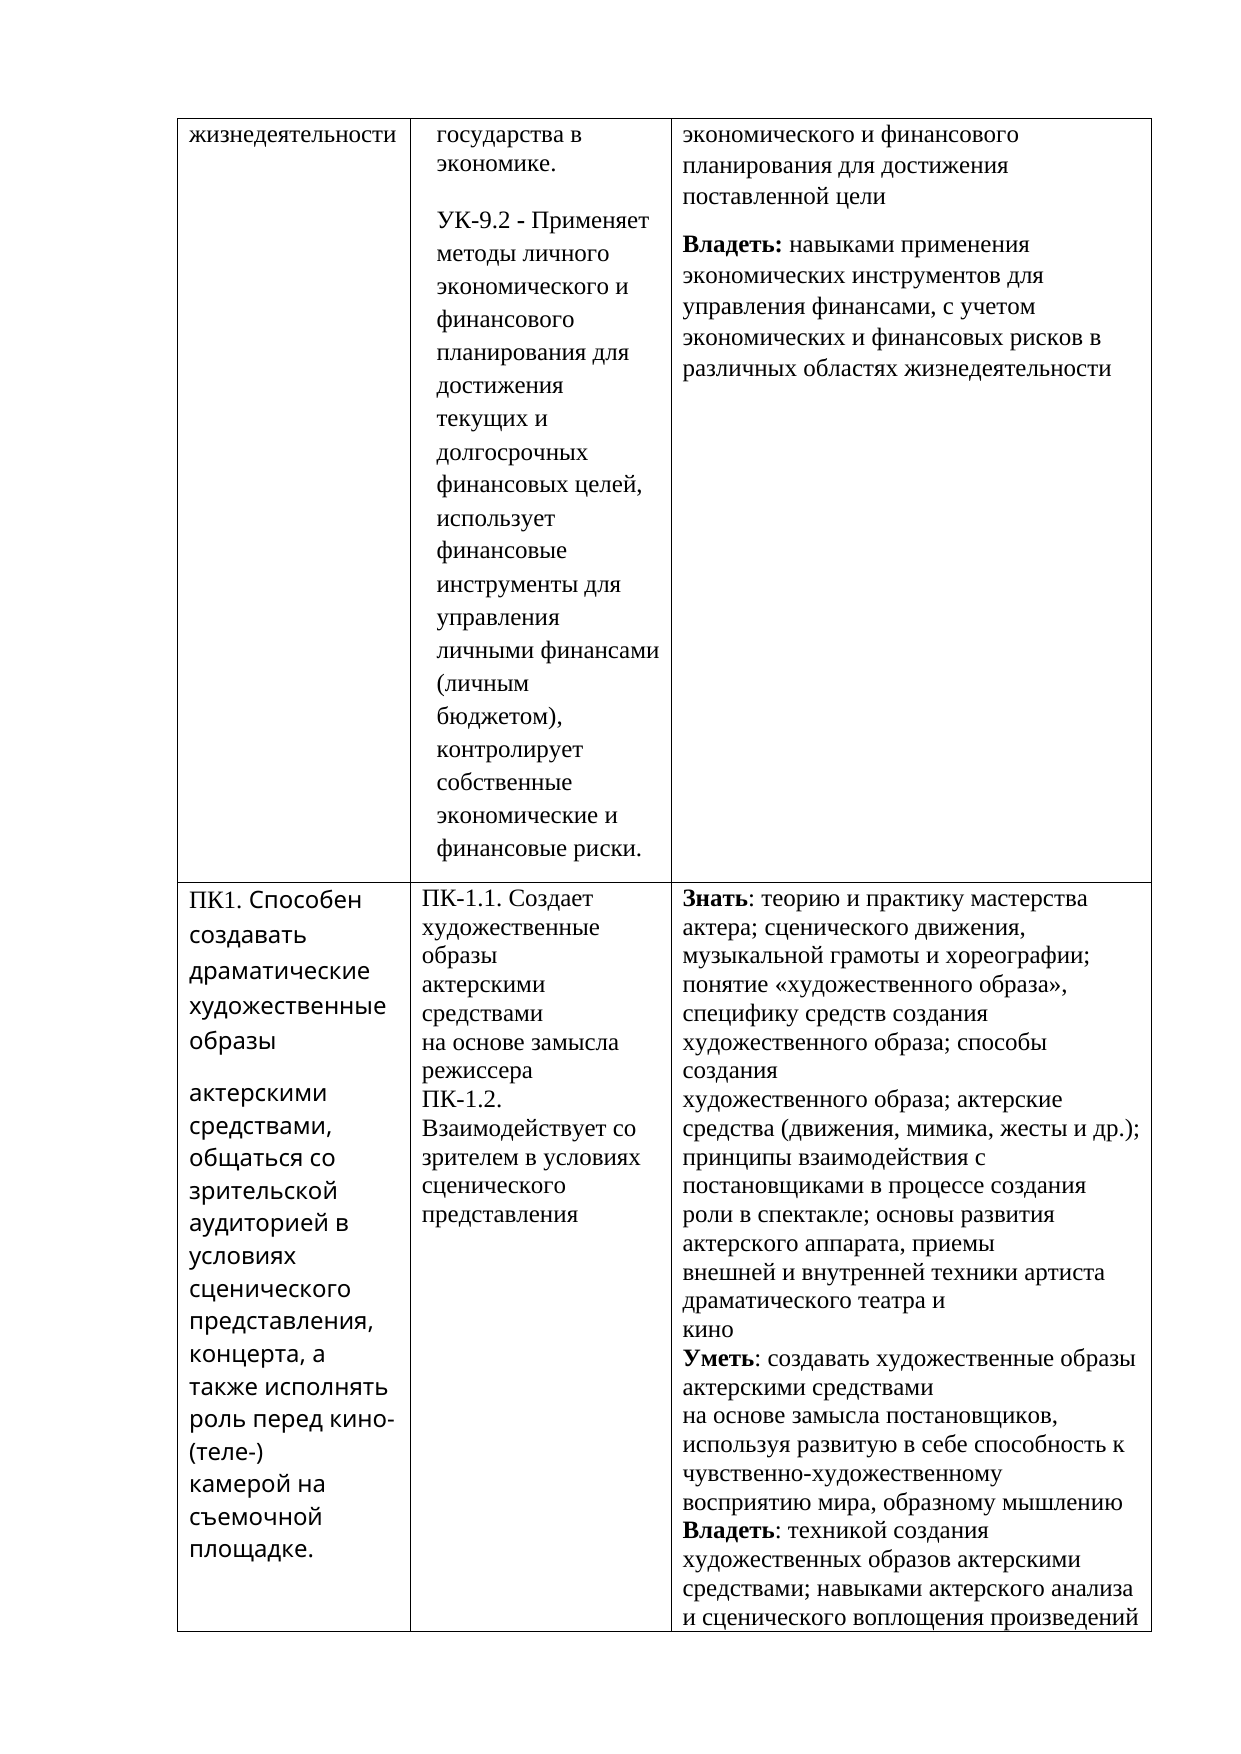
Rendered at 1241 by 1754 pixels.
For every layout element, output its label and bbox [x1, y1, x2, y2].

table_cell [411, 119, 671, 882]
table_cell [672, 119, 1151, 882]
table_cell [411, 883, 671, 1631]
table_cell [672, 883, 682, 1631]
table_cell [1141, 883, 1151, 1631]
table_cell [178, 883, 410, 1631]
table_cell [178, 119, 410, 882]
